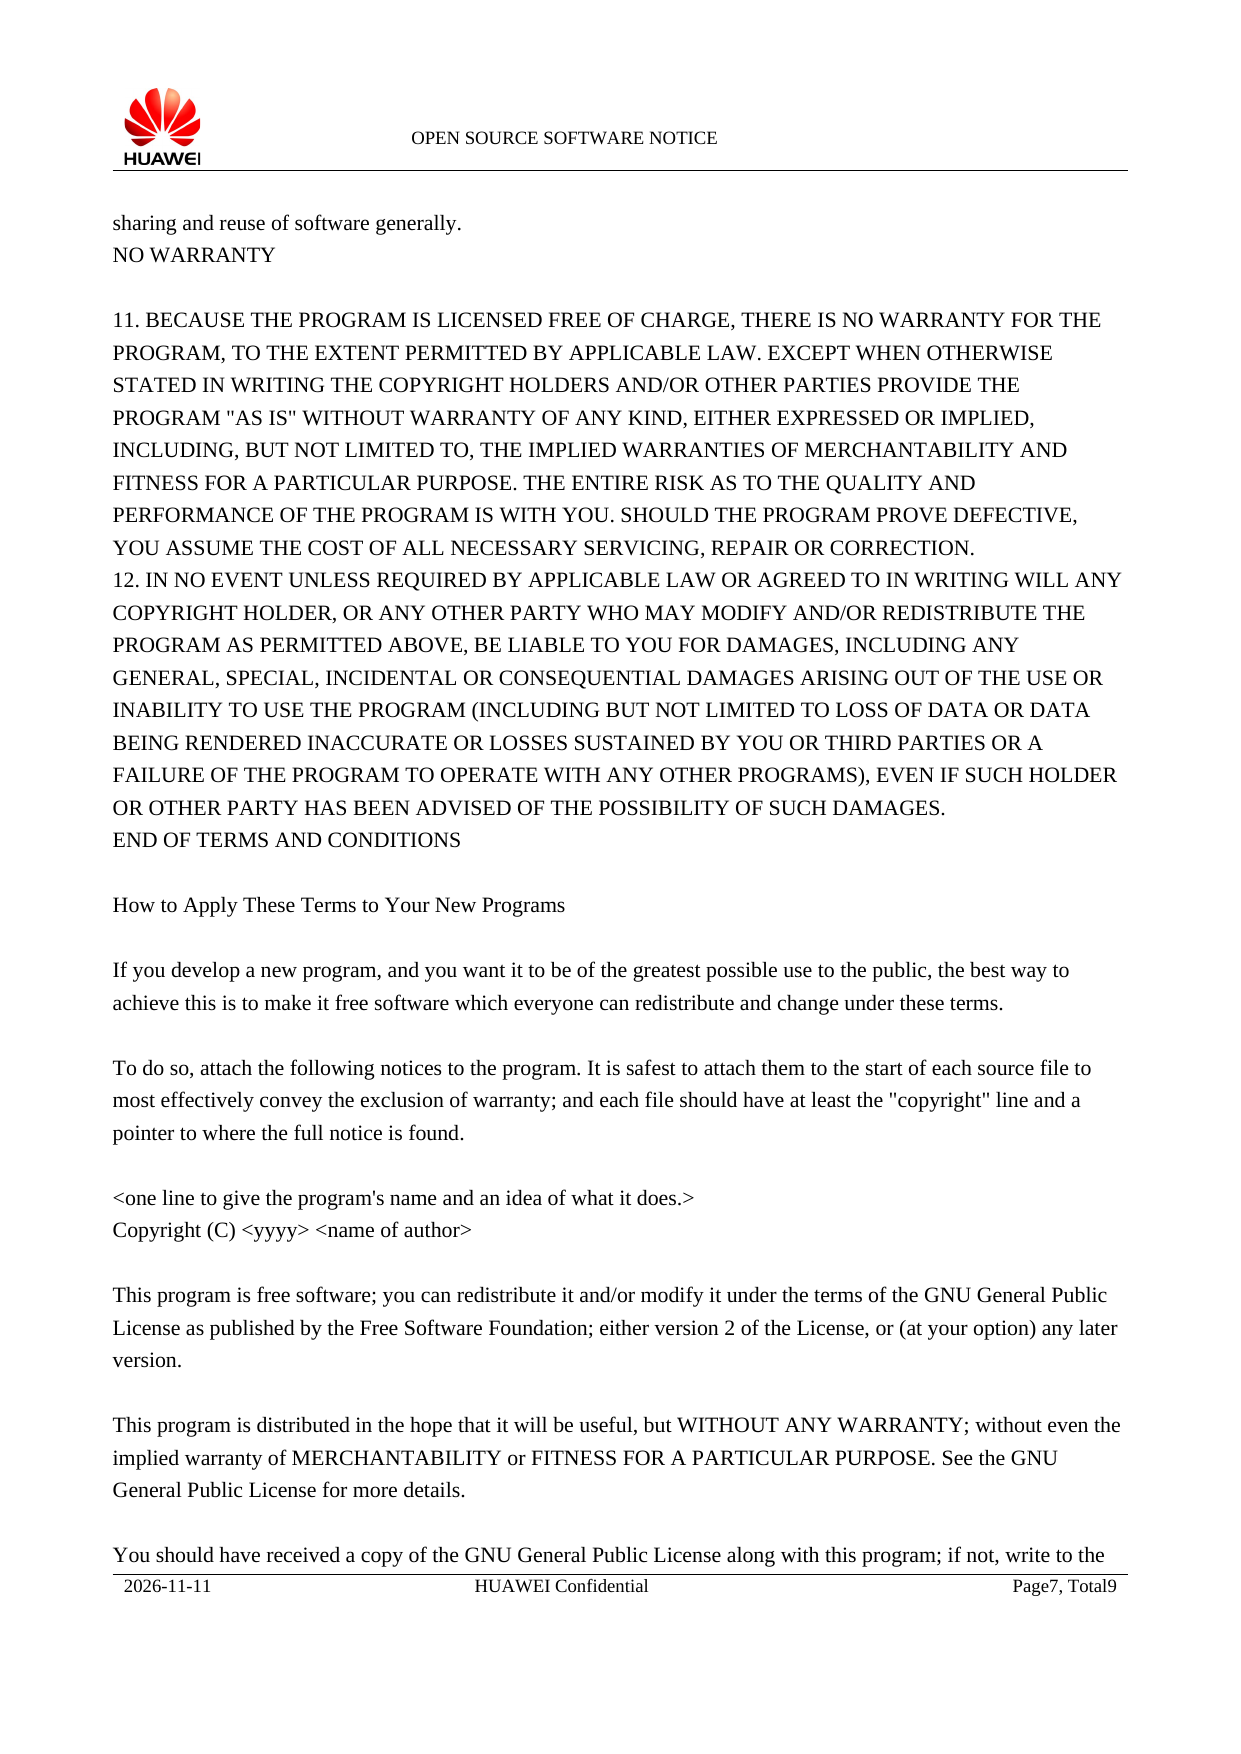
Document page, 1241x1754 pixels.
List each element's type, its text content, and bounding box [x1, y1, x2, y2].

picture [124, 88, 201, 165]
